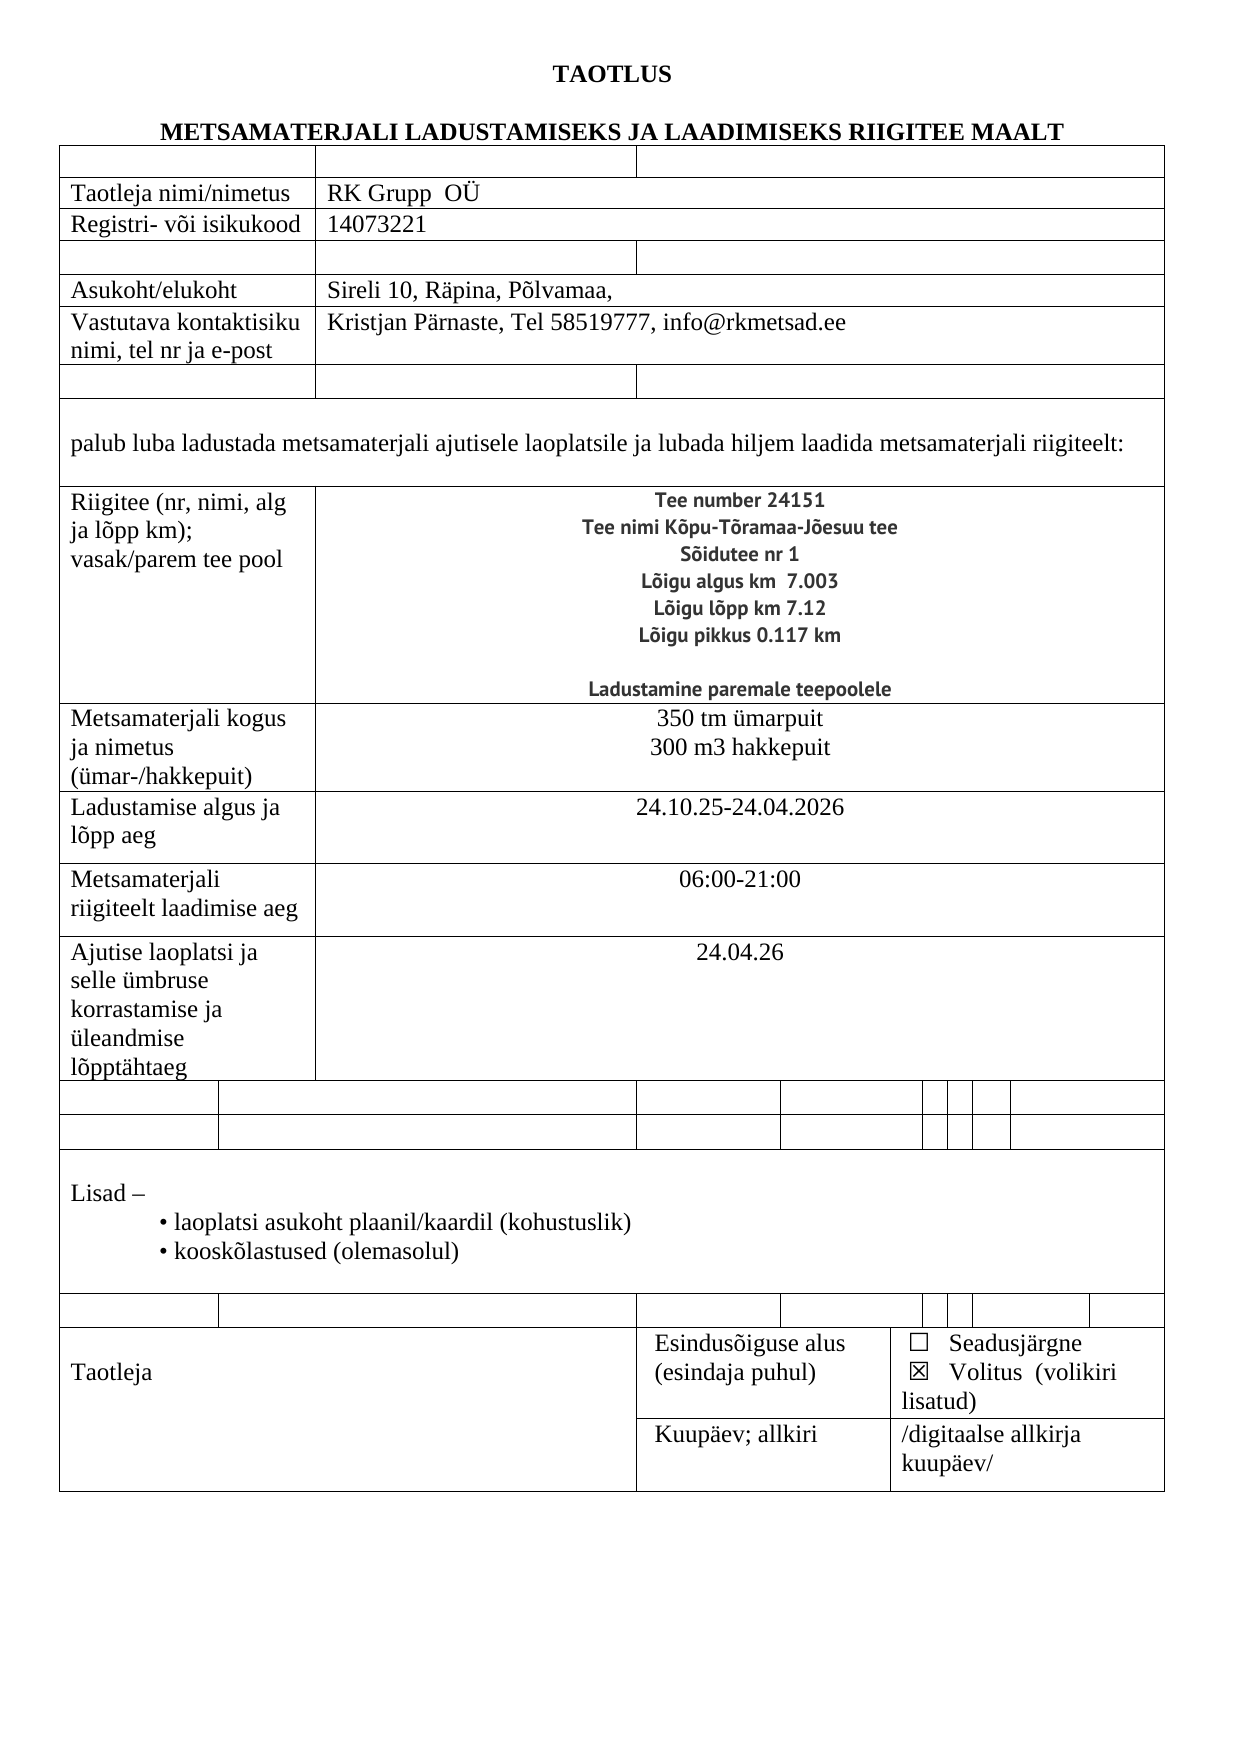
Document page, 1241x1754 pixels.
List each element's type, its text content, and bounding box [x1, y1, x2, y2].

table_cell [973, 1294, 1089, 1327]
table_cell [923, 1081, 947, 1114]
table_cell Metsamaterjali kogus ja nimetus (ümar-/hakkepuit) [60, 704, 315, 791]
table_cell [637, 1081, 780, 1114]
table_cell [316, 241, 636, 274]
table_header [637, 146, 1164, 177]
table_cell [60, 365, 315, 398]
table_cell [637, 1294, 780, 1327]
table_cell [948, 1115, 972, 1148]
table_cell 24.10.25-24.04.2026 [316, 792, 1164, 863]
table_cell [219, 1294, 636, 1327]
table_cell /digitaalse allkirja kuupäev/ [891, 1419, 1164, 1491]
table_cell [948, 1294, 972, 1327]
table_cell Lisad – • laoplatsi asukoht plaanil/kaardil (kohustuslik) • kooskõlastused (olemasolul) [60, 1150, 1164, 1293]
table_cell [60, 1081, 218, 1114]
table_cell Asukoht/elukoht [60, 275, 315, 306]
table_cell Taotleja nimi/nimetus [60, 178, 315, 208]
table_cell palub luba ladustada metsamaterjali ajutisele laoplatsile ja lubada hiljem laadida metsamaterjali riigiteelt: [60, 399, 1164, 486]
table_cell Tee number 24151 Tee nimi Kõpu-Tõramaa-Jõesuu tee Sõidutee nr 1 Lõigu algus km 7.003 Lõigu lõpp km 7.12 Lõigu pikkus 0.117 km Ladustamine paremale teepoolele [316, 487, 1164, 702]
text METSAMATERJALI LADUSTAMISEKS JA LAADIMISEKS RIIGITEE MAALT [59, 117, 1165, 145]
table_cell 14073221 [316, 209, 1164, 240]
table_cell ☐ Seadusjärgne ☒ Volitus (volikiri lisatud) [891, 1328, 1164, 1418]
table_cell Kuupäev; allkiri [637, 1419, 890, 1491]
table_cell [219, 1081, 636, 1114]
table_cell [637, 365, 1164, 398]
table_cell RK Grupp OÜ [316, 178, 1164, 208]
table_cell [60, 241, 315, 274]
table_cell [219, 1115, 636, 1148]
table_cell [1011, 1081, 1164, 1114]
table_cell [973, 1115, 1010, 1148]
table_cell [637, 1115, 780, 1148]
table_cell 06:00-21:00 [316, 864, 1164, 936]
table_cell Kristjan Pärnaste, Tel 58519777, info@rkmetsad.ee [316, 307, 1164, 364]
table_cell Ajutise laoplatsi ja selle ümbruse korrastamise ja üleandmise lõpptähtaeg [60, 937, 315, 1080]
table_cell Ladustamise algus ja lõpp aeg [60, 792, 315, 863]
table_cell [1011, 1115, 1164, 1148]
table_cell [923, 1294, 947, 1327]
table_cell 350 tm ümarpuit 300 m3 hakkepuit [316, 704, 1164, 791]
table_cell Sireli 10, Räpina, Põlvamaa, [316, 275, 1164, 306]
text TAOTLUS [59, 59, 1165, 88]
table_cell Registri- või isikukood [60, 209, 315, 240]
table_header [316, 146, 636, 177]
table_cell Esindusõiguse alus (esindaja puhul) [637, 1328, 890, 1418]
table_cell [316, 365, 636, 398]
table_cell [781, 1294, 922, 1327]
table_cell [781, 1115, 922, 1148]
table_cell [923, 1115, 947, 1148]
table_header [60, 146, 315, 177]
table_cell [637, 241, 1164, 274]
table_cell Taotleja [60, 1328, 636, 1491]
table_cell [60, 1294, 218, 1327]
table_cell Vastutava kontaktisiku nimi, tel nr ja e-post [60, 307, 315, 364]
table_cell [781, 1081, 922, 1114]
table_cell [1090, 1294, 1164, 1327]
table_cell Riigitee (nr, nimi, alg ja lõpp km); vasak/parem tee pool [60, 487, 315, 702]
table_cell Metsamaterjali riigiteelt laadimise aeg [60, 864, 315, 936]
table_cell [973, 1081, 1010, 1114]
table_cell [948, 1081, 972, 1114]
table_cell 24.04.26 [316, 937, 1164, 1080]
table_cell [60, 1115, 218, 1148]
